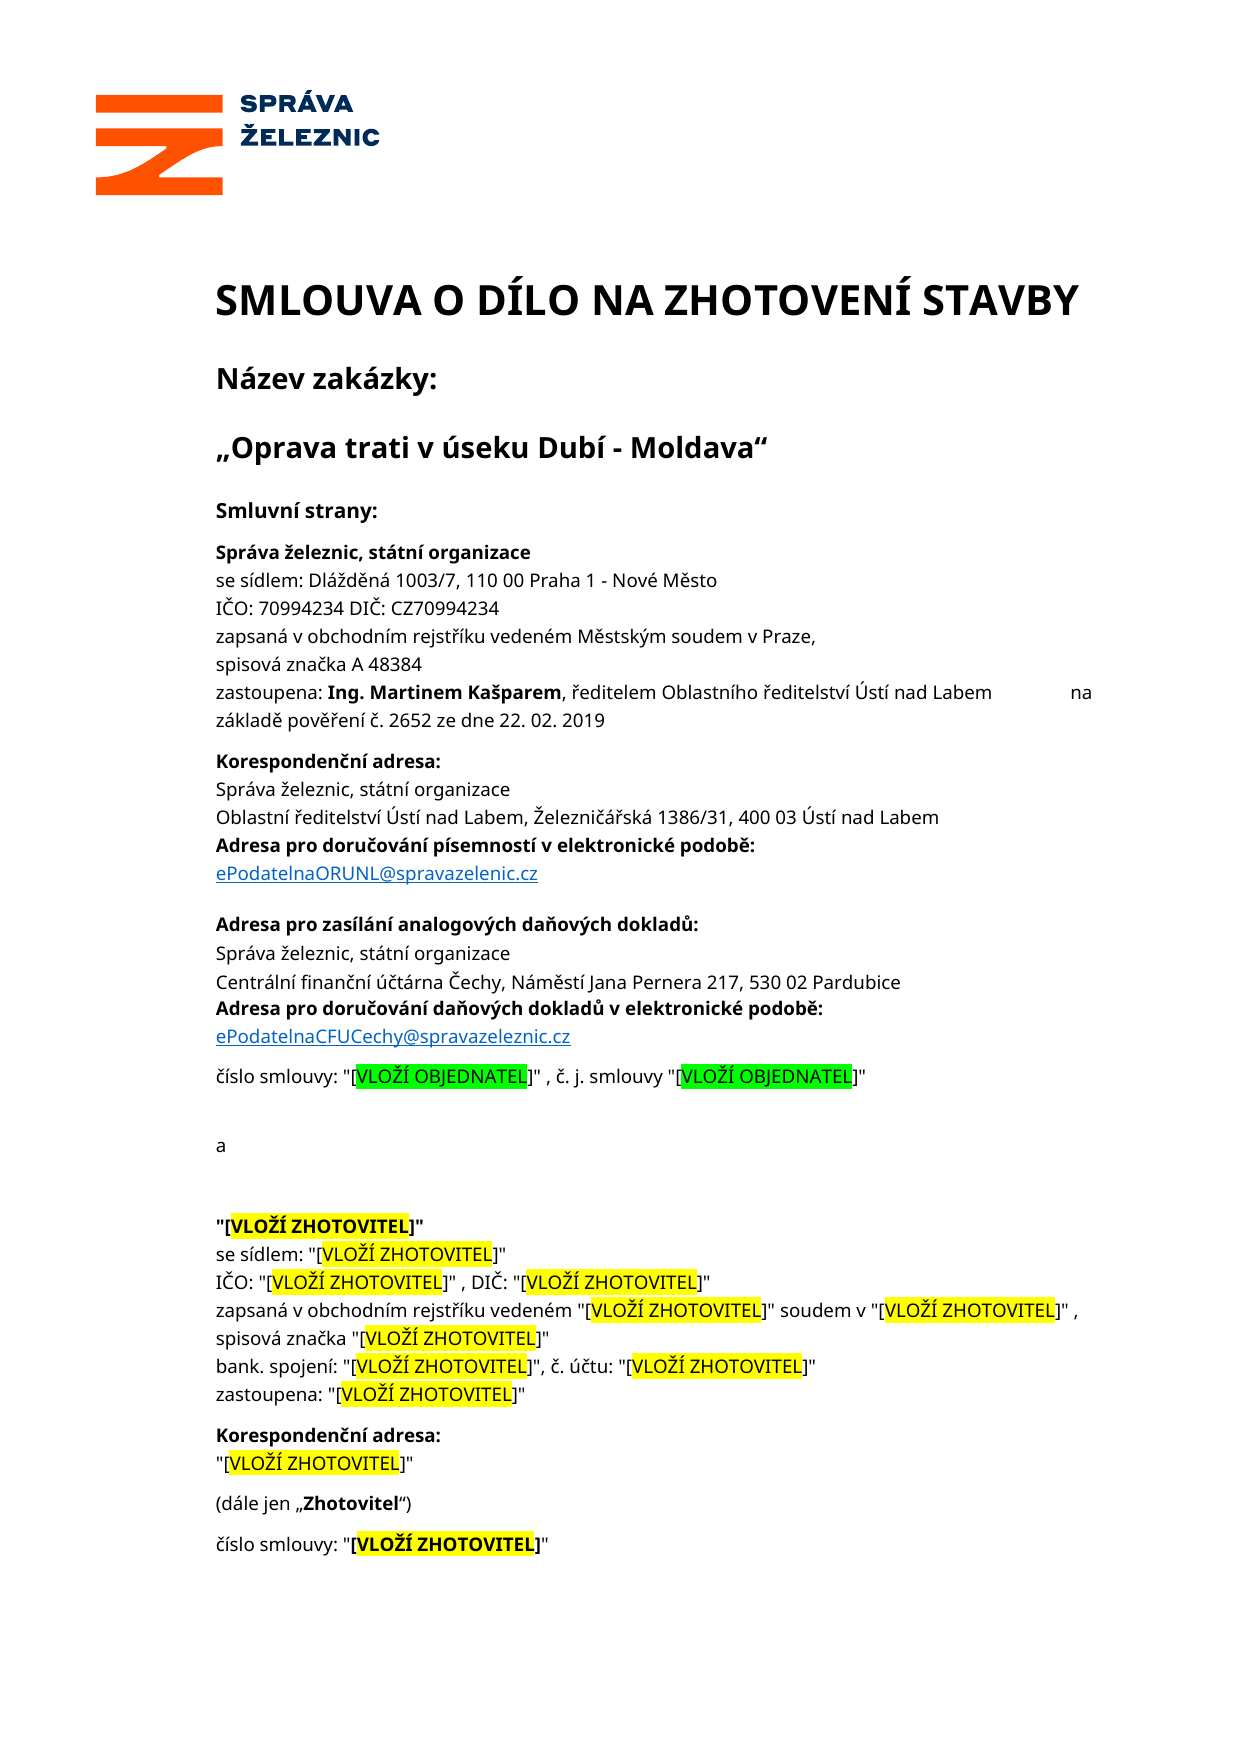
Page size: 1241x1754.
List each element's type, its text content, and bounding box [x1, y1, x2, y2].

text se sídlem: "[VLOŽÍ ZHOTOVITEL]" [216, 1241, 322, 1267]
text (dále jen „Zhotovitel“) [216, 1490, 1093, 1516]
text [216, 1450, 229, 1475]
text Správa železnic, státní organizace [216, 776, 1093, 802]
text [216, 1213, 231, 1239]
text Smluvní strany: [216, 496, 1093, 524]
text Správa železnic, státní organizace [216, 539, 1093, 565]
text se sídlem: Dlážděná 1003/7, 110 00 Praha 1 - Nové Město [216, 568, 1093, 593]
text Správa železnic, státní organizace [216, 940, 1093, 966]
text ePodatelnaORUNL@spravazelenic.cz [216, 860, 1093, 886]
text se sídlem: "[VLOŽÍ ZHOTOVITEL]" [492, 1241, 1093, 1267]
text zastoupena: Ing. Martinem Kašparem, ředitelem Oblastního ředitelství Ústí nad Labem na základě pověření č. 2652 ze dne 22. 02. 2019 [216, 680, 1093, 733]
text zapsaná v obchodním rejstříku vedeném Městským soudem v Praze, [216, 624, 1093, 649]
text zastoupena: "[VLOŽÍ ZHOTOVITEL]" [216, 1381, 341, 1407]
text Adresa pro doručování daňových dokladů v elektronické podobě: [216, 995, 1093, 1021]
text IČO: "[VLOŽÍ ZHOTOVITEL]" , DIČ: "[VLOŽÍ ZHOTOVITEL]" [697, 1269, 1093, 1295]
text bank. spojení: "[VLOŽÍ ZHOTOVITEL]", č. účtu: "[VLOŽÍ ZHOTOVITEL]" [802, 1353, 1093, 1379]
text zastoupena: "[VLOŽÍ ZHOTOVITEL]" [512, 1381, 1093, 1407]
text číslo smlouvy: "[VLOŽÍ ZHOTOVITEL]" [216, 1531, 357, 1556]
text a [216, 1132, 1093, 1158]
text SMLOUVA O DÍLO NA ZHOTOVENÍ STAVBY [216, 271, 1093, 328]
text zapsaná v obchodním rejstříku vedeném "[VLOŽÍ ZHOTOVITEL]" soudem v "[VLOŽÍ ZHOTOVITEL]" , [216, 1297, 591, 1323]
text číslo smlouvy: "[VLOŽÍ OBJEDNATEL]" , č. j. smlouvy "[VLOŽÍ OBJEDNATEL]" [852, 1064, 1093, 1089]
text Oblastní ředitelství Ústí nad Labem, Železničářská 1386/31, 400 03 Ústí nad Labem [216, 804, 1093, 830]
text IČO: 70994234 DIČ: CZ70994234 [216, 596, 1093, 621]
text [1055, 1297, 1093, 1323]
text spisová značka A 48384 [216, 652, 1093, 677]
text Adresa pro doručování písemností v elektronické podobě: [216, 832, 1093, 858]
text Adresa pro zasílání analogových daňových dokladů: [216, 911, 1093, 937]
text "[VLOŽÍ ZHOTOVITEL]" [399, 1450, 1093, 1475]
text číslo smlouvy: "[VLOŽÍ ZHOTOVITEL]" [534, 1531, 1093, 1556]
text Název zakázky: [216, 358, 1093, 398]
text spisová značka "[VLOŽÍ ZHOTOVITEL]" [536, 1325, 1093, 1351]
text Korespondenční adresa: [216, 748, 1093, 774]
text „Oprava trati v úseku Dubí - Moldava“ [216, 427, 1093, 467]
text "[VLOŽÍ ZHOTOVITEL]" [409, 1213, 1093, 1239]
text ePodatelnaCFUCechy@spravazeleznic.cz [216, 1023, 1093, 1049]
text spisová značka "[VLOŽÍ ZHOTOVITEL]" [216, 1325, 365, 1351]
text Korespondenční adresa: [216, 1422, 1093, 1447]
text Centrální finanční účtárna Čechy, Náměstí Jana Pernera 217, 530 02 Pardubice [216, 969, 1093, 995]
